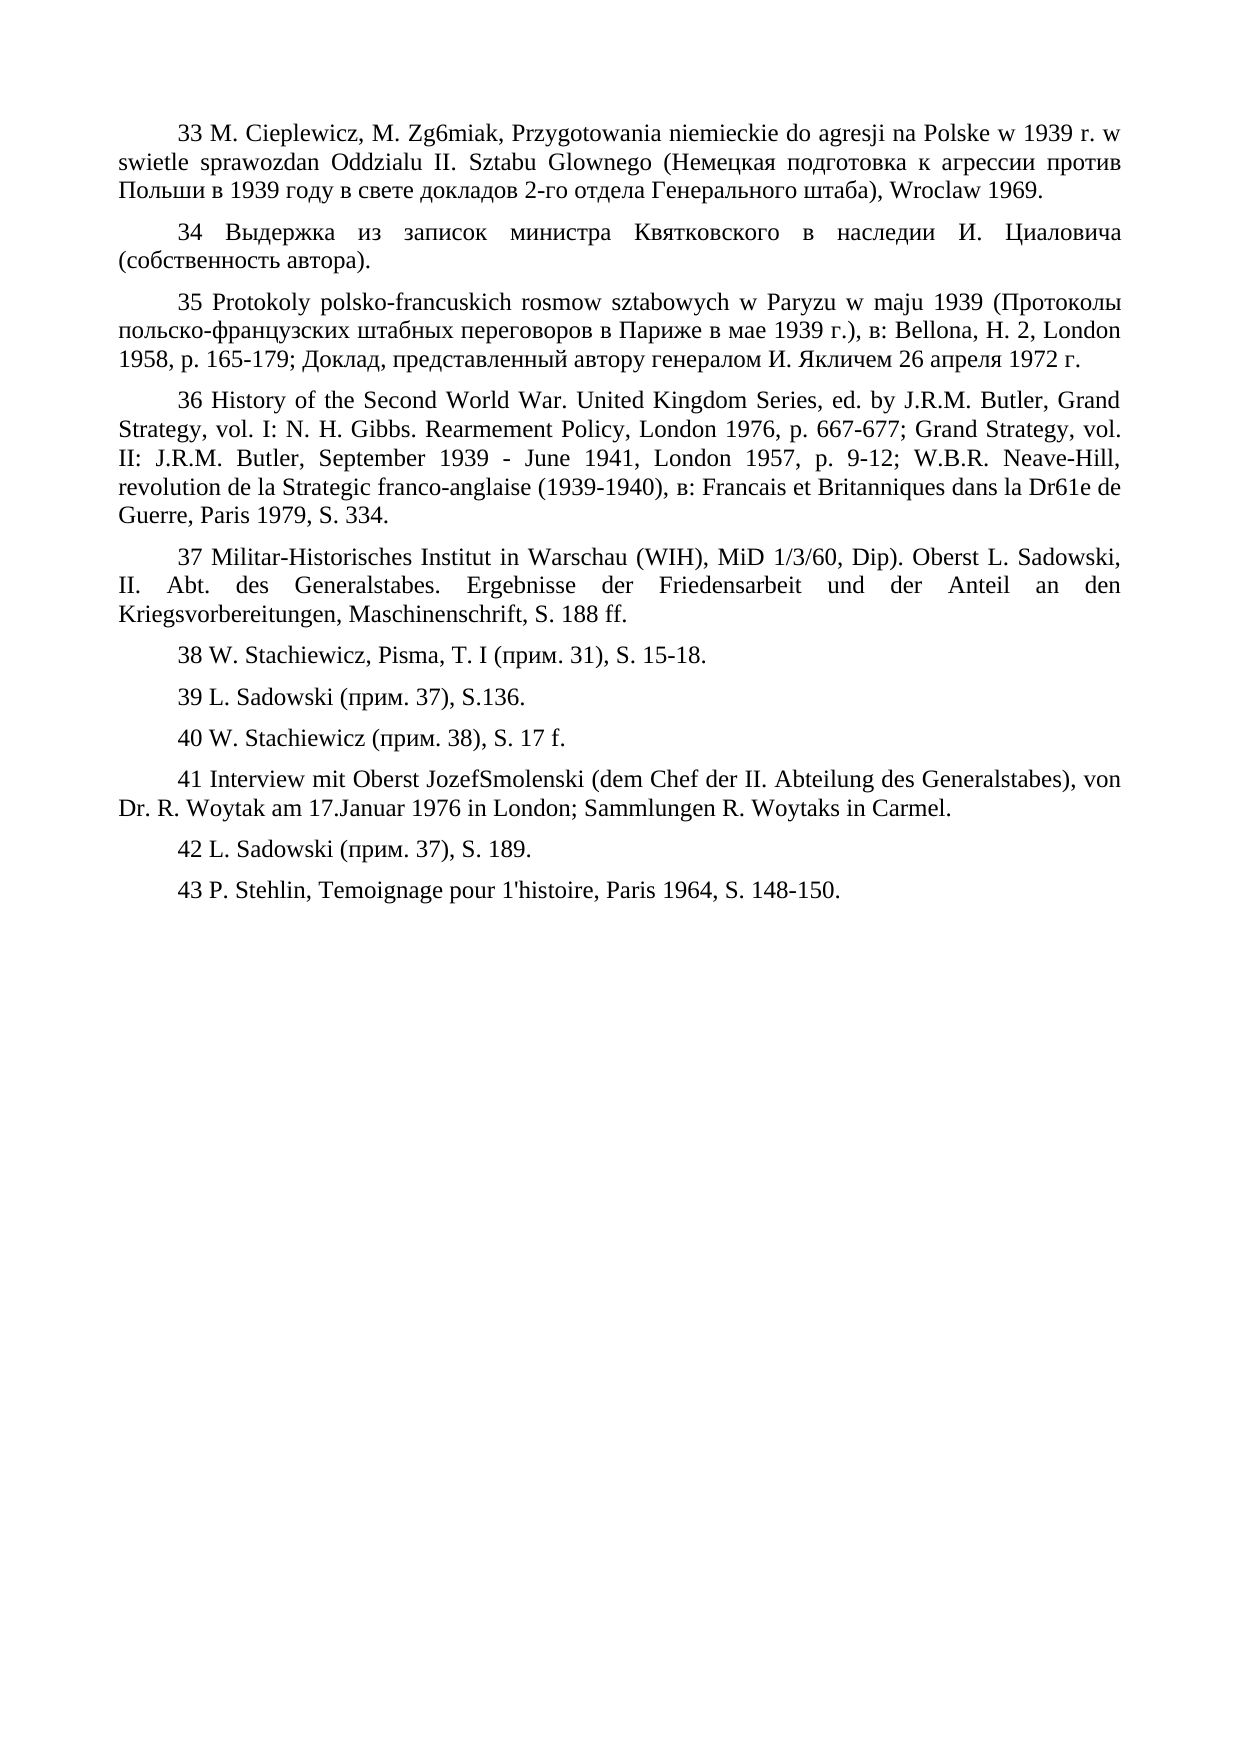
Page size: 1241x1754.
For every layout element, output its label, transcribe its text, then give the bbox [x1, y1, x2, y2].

text 39 L. Sadowski (прим. 37), S.136. [118, 682, 1122, 711]
text 40 W. Stachiewicz (прим. 38), S. 17 f. [118, 723, 1122, 752]
text 42 L. Sadowski (прим. 37), S. 189. [118, 834, 1122, 863]
text 34 Выдержка из записок министра Квятковского в наследии И. Циаловича (собственность автора). [118, 217, 1122, 274]
text 41 Interview mit Oberst JozefSmolenski (dem Chef der II. Abteilung des Generalstabes), von Dr. R. Woytak am 17.Januar 1976 in London; Sammlungen R. Woytaks in Carmel. [118, 764, 1122, 822]
text 38 W. Stachiewicz, Pisma, T. I (прим. 31), S. 15-18. [118, 641, 1122, 669]
text 37 Militar-Historisches Institut in Warschau (WIH), MiD 1/3/60, Dip). Oberst L. Sadowski, II. Abt. des Generalstabes. Ergebnisse der Friedensarbeit und der Anteil an den Kriegsvorbereitungen, Maschinenschrift, S. 188 ff. [118, 542, 1122, 628]
text 43 P. Stehlin, Temoignage pour 1'histoire, Paris 1964, S. 148-150. [118, 876, 1122, 904]
text 33 M. Cieplewicz, M. Zg6miak, Przygotowania niemieckie do agresji na Polske w 1939 r. w swietle sprawozdan Oddzialu II. Sztabu Glownego (Немецкая подготовка к агрессии против Польши в 1939 году в свете докладов 2-го отдела Генерального штаба), Wroclaw 1969. [118, 118, 1122, 204]
text 36 History of the Second World War. United Kingdom Series, ed. by J.R.M. Butler, Grand Strategy, vol. I: N. Н. Gibbs. Rearmement Policy, London 1976, p. 667-677; Grand Strategy, vol. II: J.R.M. Butler, September 1939 - June 1941, London 1957, p. 9-12; W.B.R. Neave-Hill, revolution de la Strategic franco-anglaise (1939-1940), в: Francais et Britanniques dans la Dr61e de Guerre, Paris 1979, S. 334. [118, 386, 1122, 529]
text 35 Protokoly polsko-francuskich rosmow sztabowych w Paryzu w maju 1939 (Протоколы польско-французских штабных переговоров в Париже в мае 1939 г.), в: Bellona, Н. 2, London 1958, р. 165-179; Доклад, представленный автору генералом И. Якличем 26 апреля 1972 г. [118, 287, 1122, 373]
